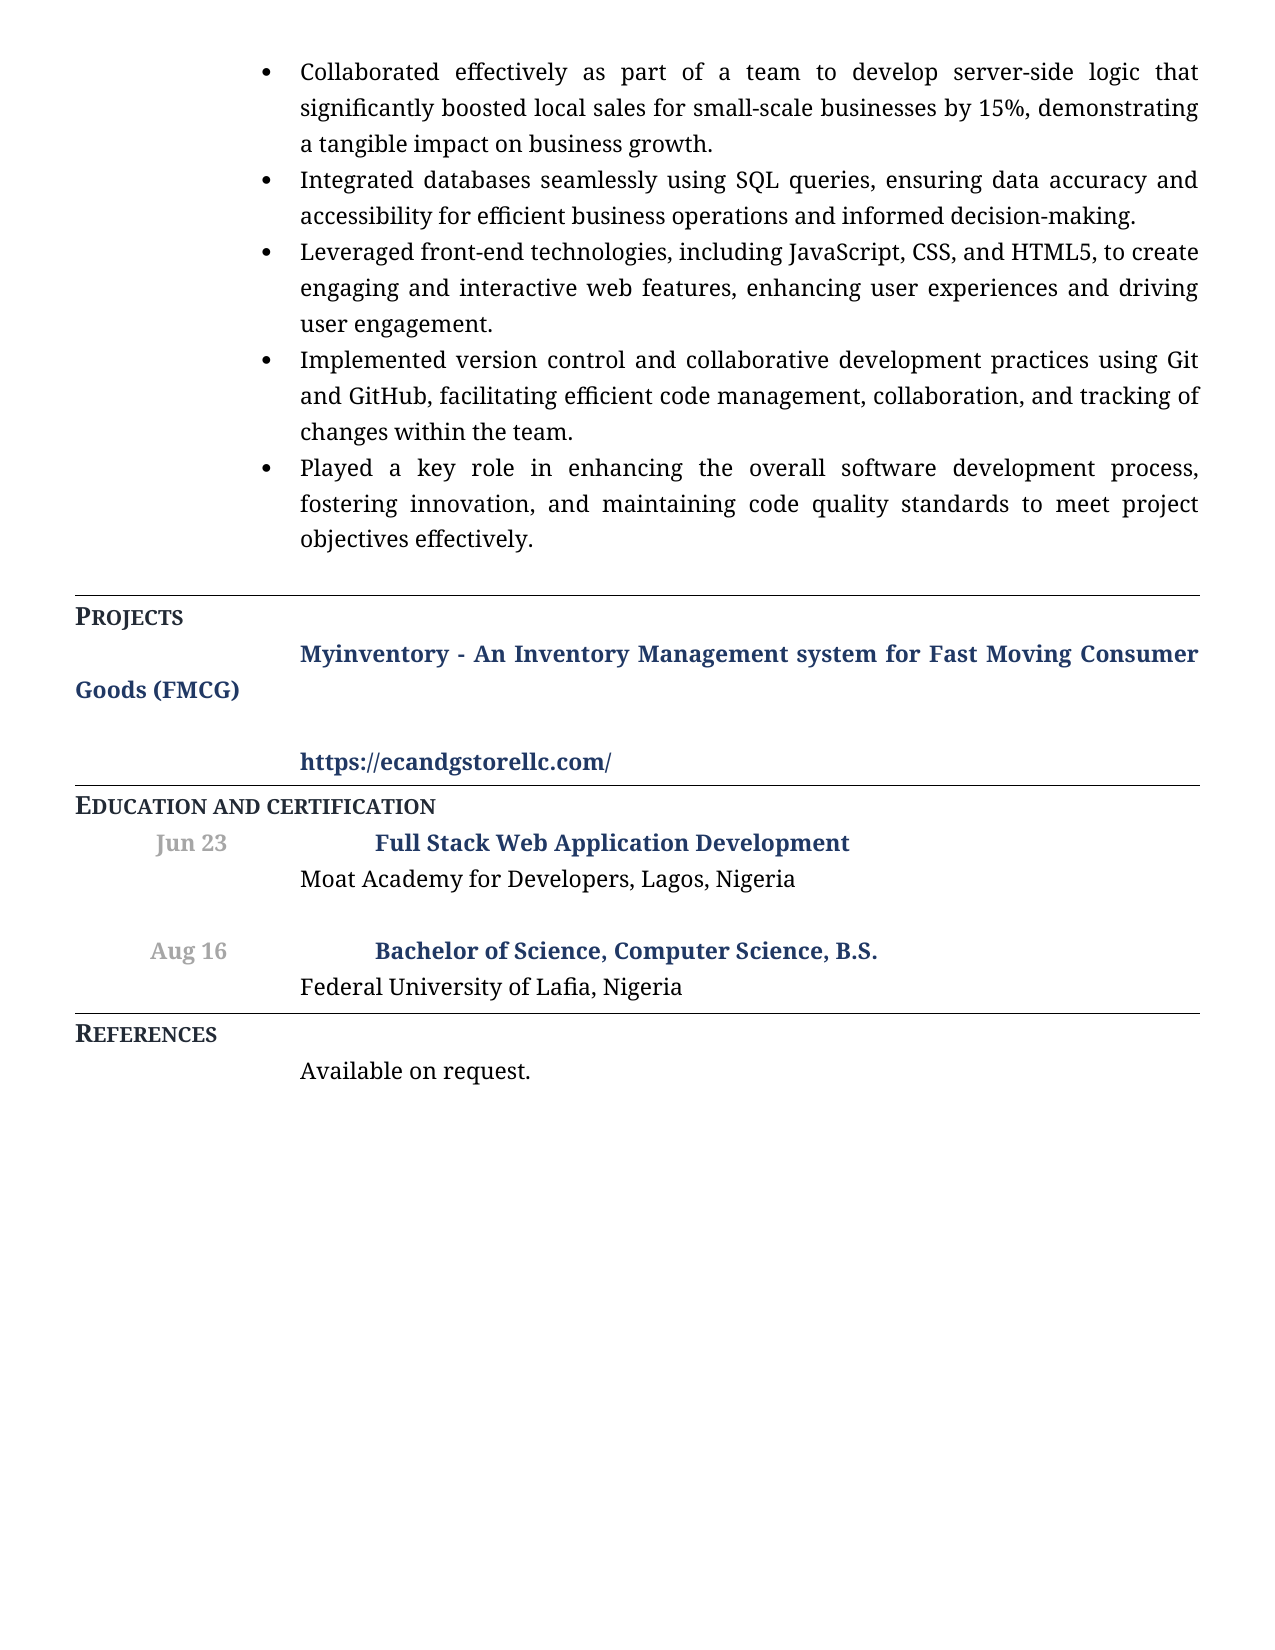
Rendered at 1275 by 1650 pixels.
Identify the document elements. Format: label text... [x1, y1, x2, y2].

list Played a key role in enhancing the overall software development process, fostering innovation, and maintaining code quality standards to meet project objectives effectively. [262, 452, 1200, 555]
text Aug 16 Bachelor of Science, Computer Science, B.S. [75, 934, 1200, 966]
text Moat Academy for Developers, Lagos, Nigeria [225, 863, 1200, 894]
text REFERENCES [75, 1014, 1200, 1050]
text EDUCATION AND CERTIFICATION [75, 786, 1200, 822]
text Federal University of Lafia, Nigeria [75, 971, 1200, 1002]
list Collaborated effectively as part of a team to develop server-side logic that significantly boosted local sales for small-scale businesses by 15%, demonstrating a tangible impact on business growth. [262, 56, 1200, 159]
list Leveraged front-end technologies, including JavaScript, CSS, and HTML5, to create engaging and interactive web features, enhancing user experiences and driving user engagement. [262, 236, 1200, 339]
text Available on request. [75, 1055, 1200, 1086]
list Jun 23 Full Stack Web Application Development [150, 827, 1200, 858]
text https://ecandgstorellc.com/ [225, 745, 1200, 777]
text Myinventory - An Inventory Management system for Fast Moving Consumer Goods (FMCG) [75, 638, 1200, 705]
list Implemented version control and collaborative development practices using Git and GitHub, facilitating efficient code management, collaboration, and tracking of changes within the team. [262, 344, 1200, 447]
text PROJECTS [75, 596, 1200, 632]
list Integrated databases seamlessly using SQL queries, ensuring data accuracy and accessibility for efficient business operations and informed decision-making. [262, 164, 1200, 231]
